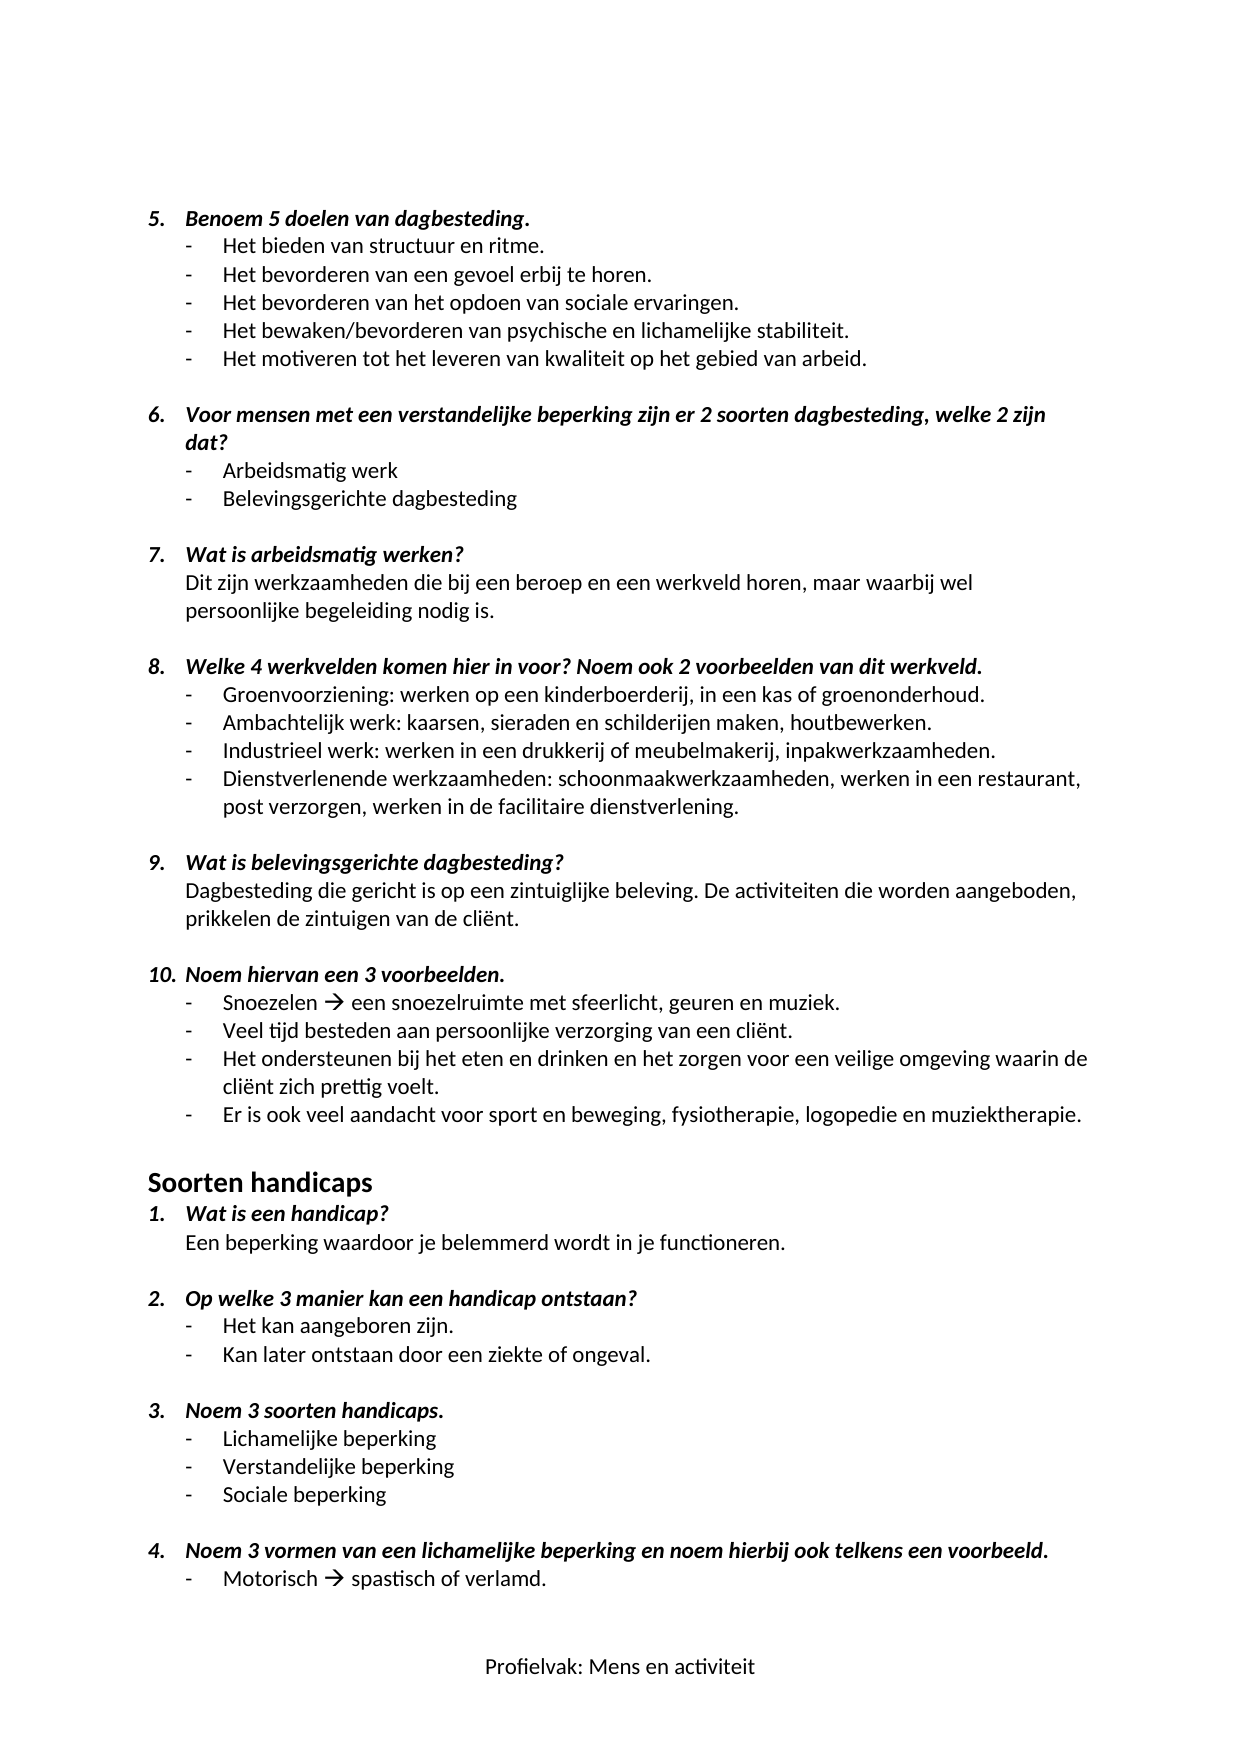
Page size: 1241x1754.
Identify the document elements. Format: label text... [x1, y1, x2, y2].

list Noem 3 soorten handicaps. [148, 1396, 1093, 1424]
list Noem hiervan een 3 voorbeelden. [148, 960, 1093, 988]
text Dagbesteding die gericht is op een zintuiglijke beleving. De activiteiten die worden aangeboden, prikkelen de zintuigen van de cliënt. [185, 876, 1093, 932]
list Het kan aangeboren zijn. [185, 1312, 1093, 1340]
list Wat is arbeidsmatig werken? [148, 540, 1093, 568]
list Verstandelijke beperking [185, 1452, 1093, 1480]
list Motorisch spastisch of verlamd. [185, 1564, 1093, 1592]
list Het bieden van structuur en ritme. [185, 232, 1093, 260]
list Kan later ontstaan door een ziekte of ongeval. [185, 1340, 1093, 1368]
text Soorten handicaps [148, 1164, 1093, 1199]
text Dit zijn werkzaamheden die bij een beroep en een werkveld horen, maar waarbij wel persoonlijke begeleiding nodig is. [185, 568, 1093, 624]
list Arbeidsmatig werk [185, 456, 1093, 484]
list Op welke 3 manier kan een handicap ontstaan? [148, 1284, 1093, 1312]
list Noem 3 vormen van een lichamelijke beperking en noem hierbij ook telkens een voorbeeld. [148, 1536, 1093, 1564]
list Welke 4 werkvelden komen hier in voor? Noem ook 2 voorbeelden van dit werkveld. [148, 652, 1093, 680]
list Dienstverlenende werkzaamheden: schoonmaakwerkzaamheden, werken in een restaurant, post verzorgen, werken in de facilitaire dienstverlening. [185, 764, 1093, 820]
list Het bevorderen van het opdoen van sociale ervaringen. [185, 288, 1093, 316]
list Wat is een handicap? [148, 1199, 1093, 1228]
list Ambachtelijk werk: kaarsen, sieraden en schilderijen maken, houtbewerken. [185, 708, 1093, 736]
list Veel tijd besteden aan persoonlijke verzorging van een cliënt. [185, 1016, 1093, 1044]
list Voor mensen met een verstandelijke beperking zijn er 2 soorten dagbesteding, welke 2 zijn dat? [148, 400, 1093, 456]
list Industrieel werk: werken in een drukkerij of meubelmakerij, inpakwerkzaamheden. [185, 736, 1093, 764]
list Er is ook veel aandacht voor sport en beweging, fysiotherapie, logopedie en muziektherapie. [185, 1100, 1093, 1128]
list Het bevorderen van een gevoel erbij te horen. [185, 260, 1093, 288]
list Sociale beperking [185, 1480, 1093, 1508]
list Het ondersteunen bij het eten en drinken en het zorgen voor een veilige omgeving waarin de cliënt zich prettig voelt. [185, 1044, 1093, 1100]
list Het bewaken/bevorderen van psychische en lichamelijke stabiliteit. [185, 316, 1093, 344]
list Benoem 5 doelen van dagbesteding. [148, 204, 1093, 232]
list Wat is belevingsgerichte dagbesteding? [148, 848, 1093, 876]
list Snoezelen een snoezelruimte met sfeerlicht, geuren en muziek. [185, 988, 1093, 1016]
text Een beperking waardoor je belemmerd wordt in je functioneren. [185, 1228, 1093, 1256]
list Belevingsgerichte dagbesteding [185, 484, 1093, 512]
list Lichamelijke beperking [185, 1424, 1093, 1452]
list Het motiveren tot het leveren van kwaliteit op het gebied van arbeid. [185, 344, 1093, 372]
list Groenvoorziening: werken op een kinderboerderij, in een kas of groenonderhoud. [185, 680, 1093, 708]
